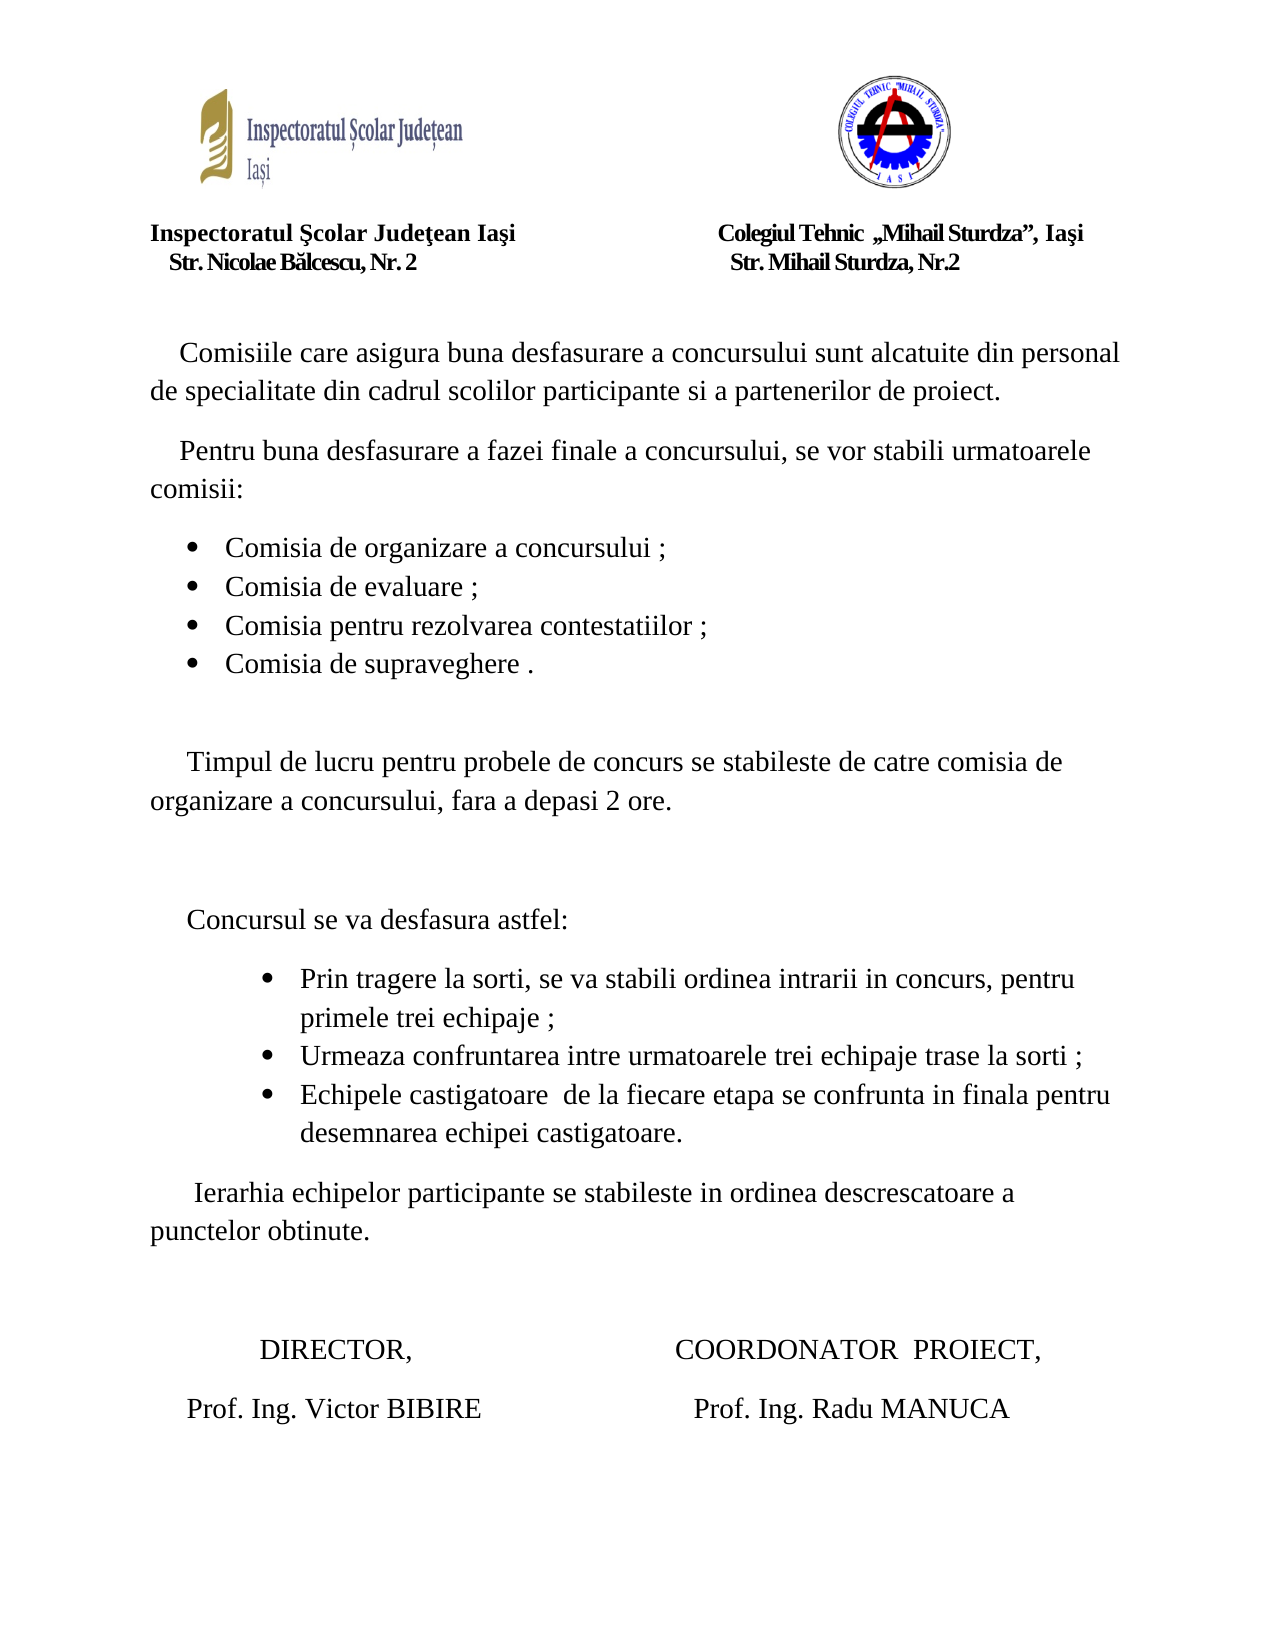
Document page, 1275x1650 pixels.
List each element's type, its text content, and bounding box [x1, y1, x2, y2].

list Comisia pentru rezolvarea contestatiilor ; [187, 608, 1125, 641]
list Urmeaza confruntarea intre urmatoarele trei echipaje trase la sorti ; [262, 1038, 1125, 1072]
list Echipele castigatoare de la fiecare etapa se confrunta in finala pentru desemnarea echipei castigatoare. [262, 1077, 1125, 1149]
picture [837, 75, 952, 189]
text Ierarhia echipelor participante se stabileste in ordinea descrescatoare a punctelor obtinute. [150, 1175, 1125, 1247]
list Comisia de organizare a concursului ; [187, 531, 1125, 564]
text Timpul de lucru pentru probele de concurs se stabileste de catre comisia de organizare a concursului, fara a depasi 2 ore. [150, 744, 1125, 817]
picture [200, 89, 463, 189]
text Prof. Ing. Victor BIBIRE Prof. Ing. Radu MANUCA [150, 1392, 1125, 1425]
text Concursul se va desfasura astfel: [150, 902, 1125, 935]
text DIRECTOR, COORDONATOR PROIECT, [150, 1332, 1125, 1366]
list Comisia de supraveghere . [187, 646, 1125, 680]
text Pentru buna desfasurare a fazei finale a concursului, se vor stabili urmatoarele comisii: [150, 433, 1125, 505]
list Prin tragere la sorti, se va stabili ordinea intrarii in concurs, pentru primele trei echipaje ; [262, 961, 1125, 1033]
list Comisia de evaluare ; [187, 569, 1125, 603]
text Comisiile care asigura buna desfasurare a concursului sunt alcatuite din personal de specialitate din cadrul scolilor participante si a partenerilor de proiect. [150, 335, 1125, 407]
